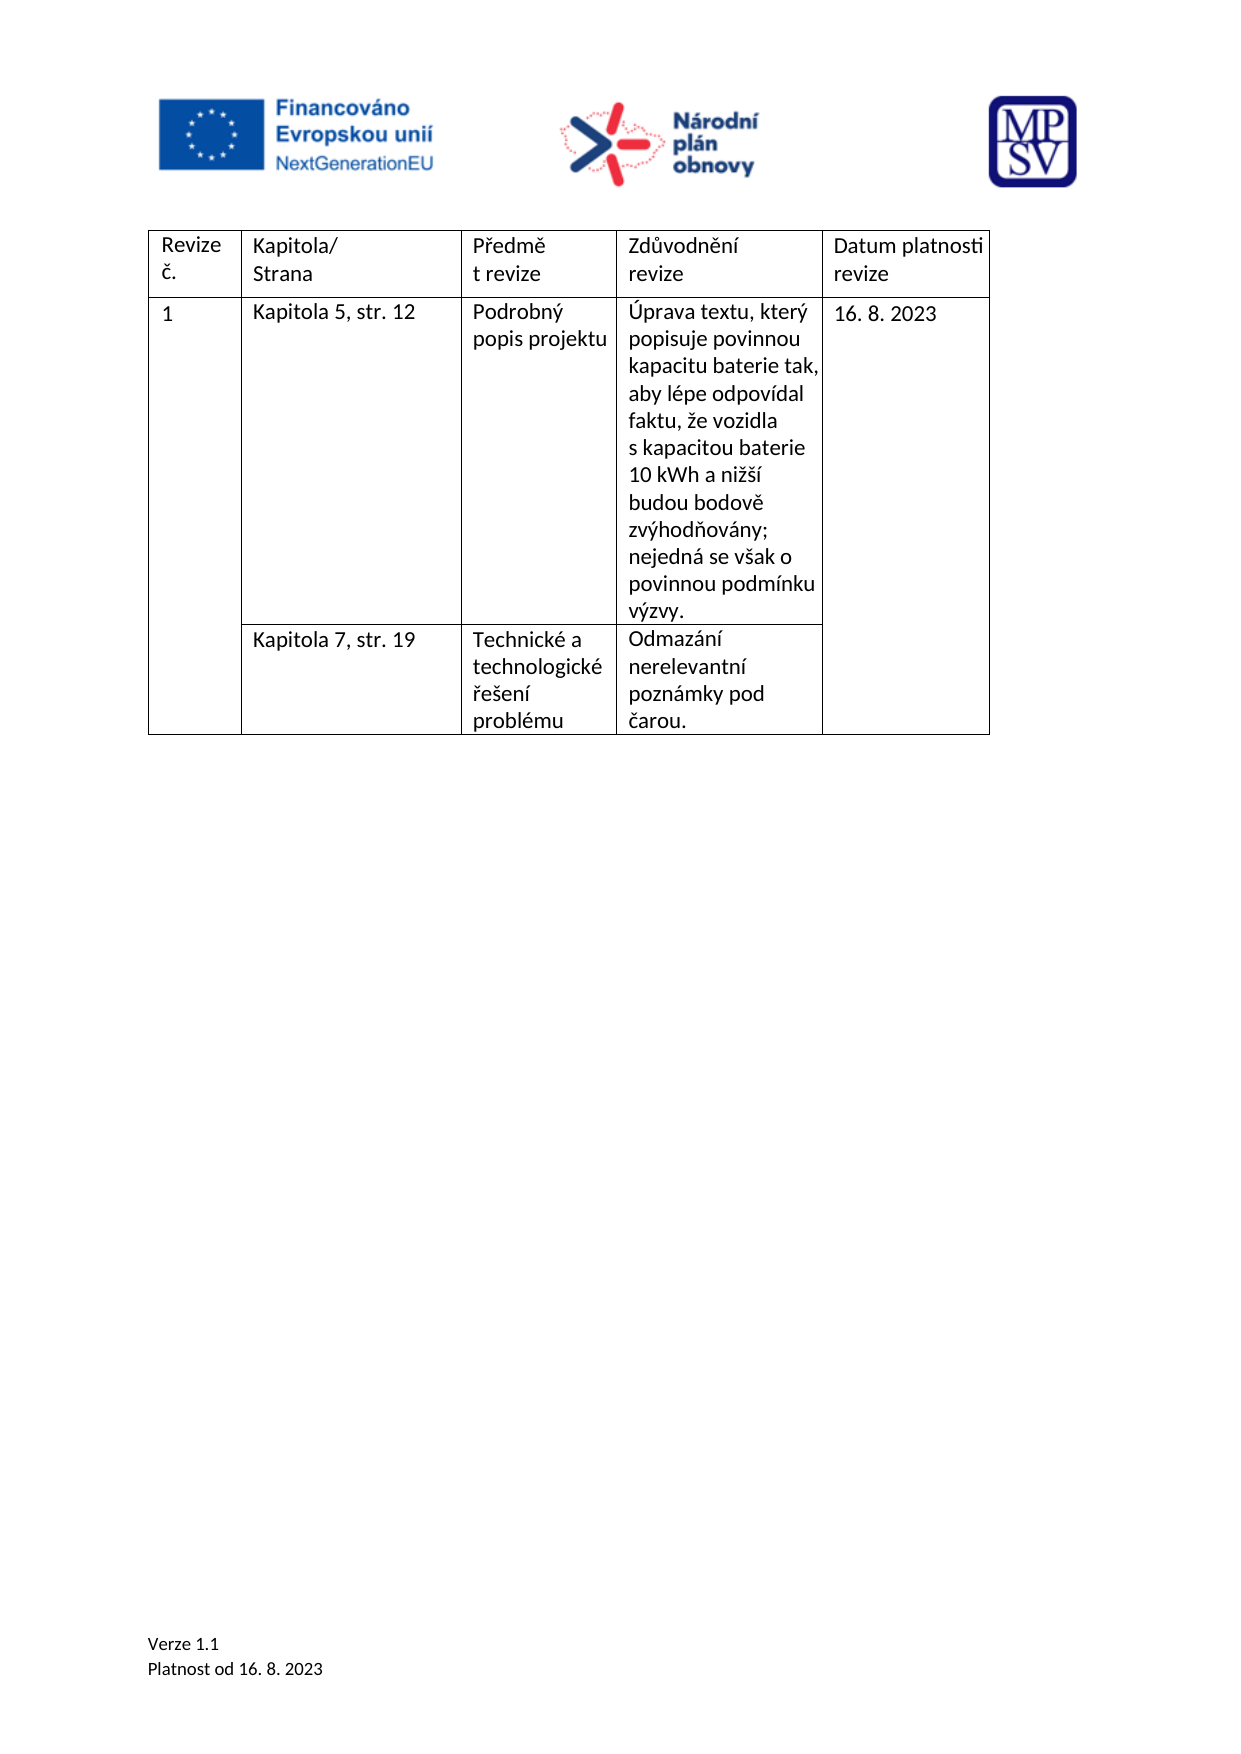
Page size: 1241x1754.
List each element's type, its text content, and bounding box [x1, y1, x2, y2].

table_header Revize č. [149, 231, 241, 297]
table_cell Technické a technologické řešení problému [462, 625, 616, 734]
table_header Kapitola/Strana [242, 231, 461, 297]
table_cell Kapitola 5, str. 12 [242, 298, 461, 624]
table_cell 1 [149, 298, 241, 734]
table_cell 16. 8. 2023 [823, 298, 989, 734]
table_header Datum platnosti revize [823, 231, 989, 297]
table_header Předmět revize [462, 231, 616, 297]
table_cell Odmazání nerelevantní poznámky pod čarou. [617, 625, 822, 734]
table_header Zdůvodnění revize [617, 231, 822, 297]
table_cell Kapitola 7, str. 19 [242, 625, 461, 734]
table_cell Podrobný popis projektu [462, 298, 616, 624]
table_cell Úprava textu, který popisuje povinnou kapacitu baterie tak, aby lépe odpovídal faktu, že vozidla s kapacitou baterie 10 kWh a nižší budou bodově zvýhodňovány; nejedná se však o povinnou podmínku výzvy. [617, 298, 822, 624]
picture [147, 73, 1093, 212]
